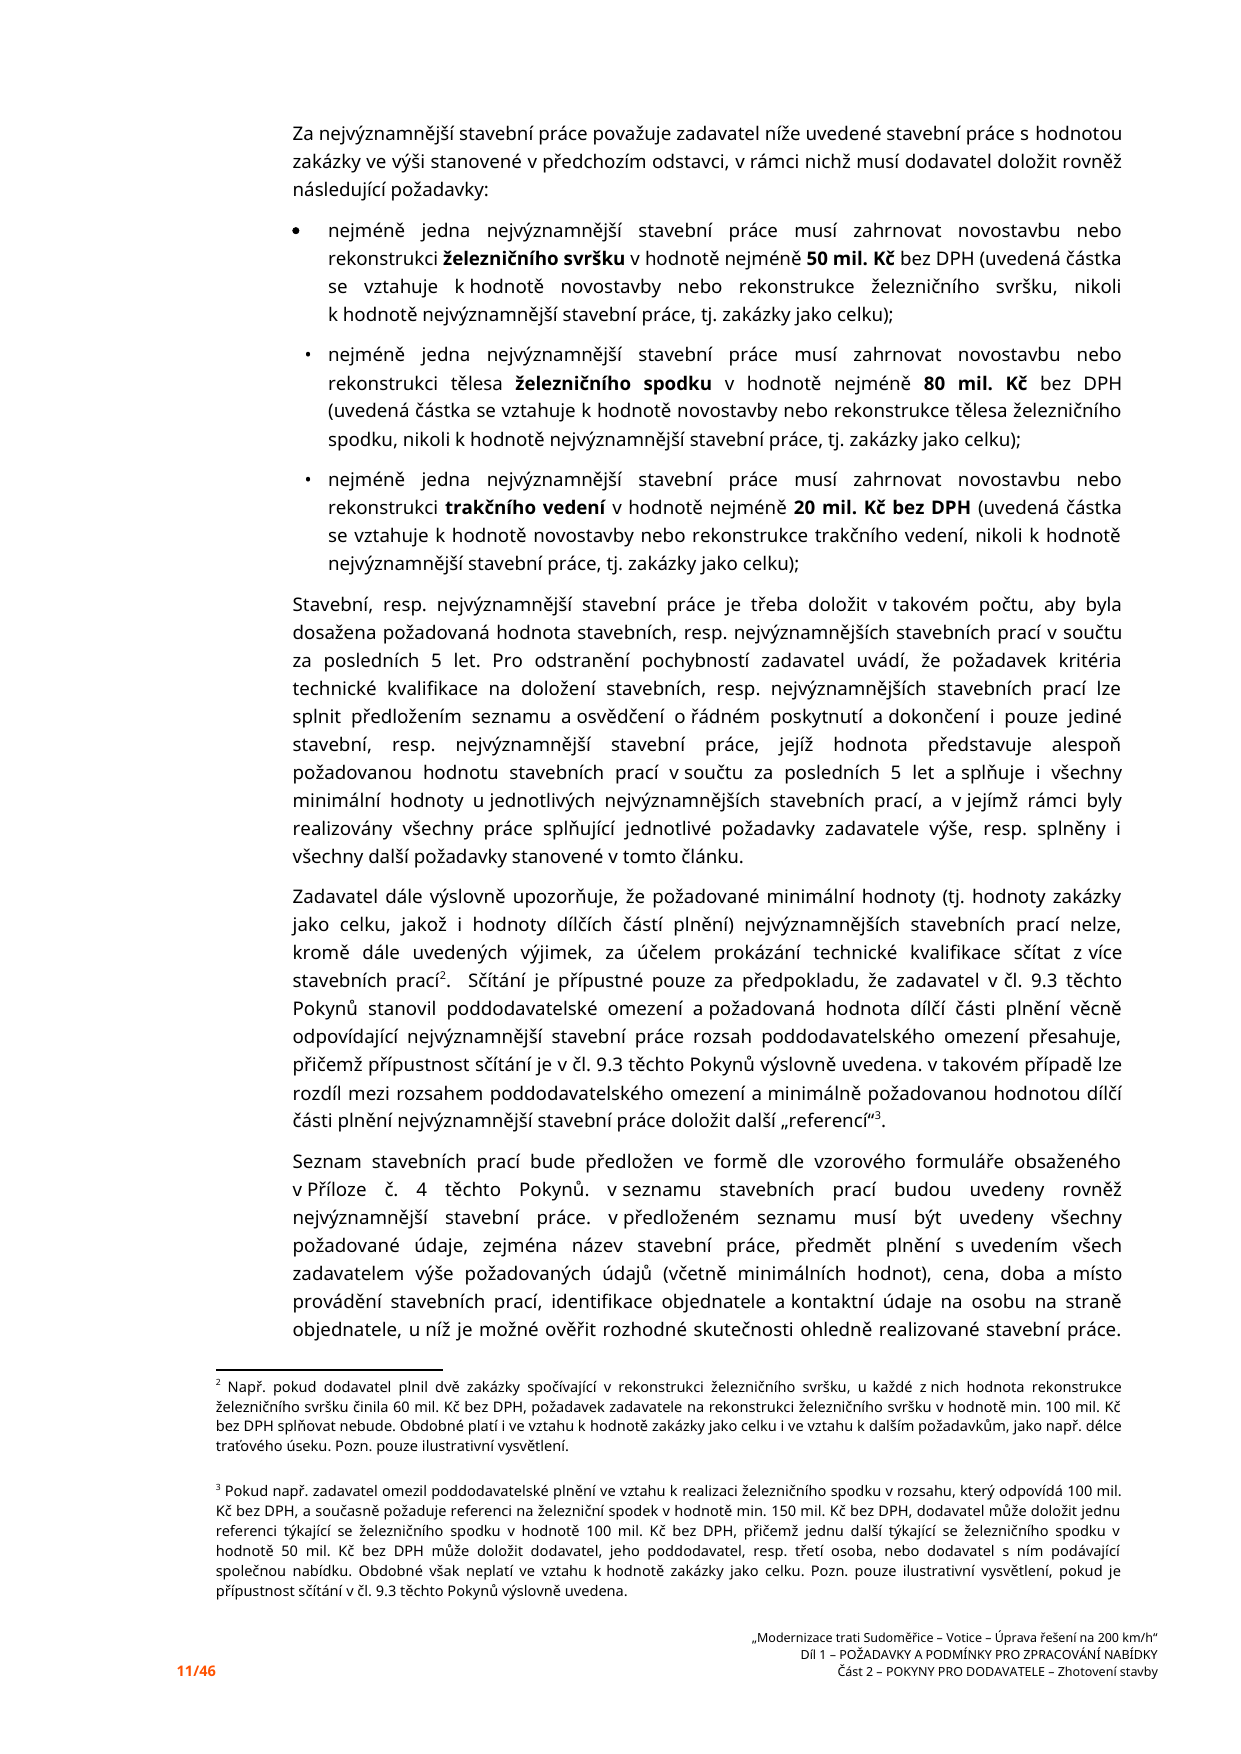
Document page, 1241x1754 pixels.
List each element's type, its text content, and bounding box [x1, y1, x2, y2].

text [292, 1148, 1122, 1342]
list • nejméně jedna nejvýznamnější stavební práce musí zahrnovat novostavbu nebo rekonstrukci tělesa železničního spodku v hodnotě nejméně 80 mil. Kč bez DPH (uvedená částka se vztahuje k hodnotě novostavby nebo rekonstrukce tělesa železničního spodku, nikoli k hodnotě nejvýznamnější stavební práce, tj. zakázky jako celku); [304, 342, 1122, 451]
text nejméně jedna nejvýznamnější stavební práce musí zahrnovat novostavbu nebo rekonstrukci železničního svršku v hodnotě nejméně 50 mil. Kč bez DPH (uvedená částka se vztahuje k hodnotě novostavby nebo rekonstrukce železničního svršku, nikoli k hodnotě nejvýznamnější stavební práce, tj. zakázky jako celku); [292, 217, 1122, 327]
list • nejméně jedna nejvýznamnější stavební práce musí zahrnovat novostavbu nebo rekonstrukci trakčního vedení v hodnotě nejméně 20 mil. Kč bez DPH (uvedená částka se vztahuje k hodnotě novostavby nebo rekonstrukce trakčního vedení, nikoli k hodnotě nejvýznamnější stavební práce, tj. zakázky jako celku); [304, 466, 1122, 576]
text Za nejvýznamnější stavební práce považuje zadavatel níže uvedené stavební práce s hodnotou zakázky ve výši stanovené v předchozím odstavci, v rámci nichž musí dodavatel doložit rovněž následující požadavky: [292, 121, 1122, 202]
text Zadavatel dále výslovně upozorňuje, že požadované minimální hodnoty (tj. hodnoty zakázky jako celku, jakož i hodnoty dílčích částí plnění) nejvýznamnějších stavebních prací nelze, kromě dále uvedených výjimek, za účelem prokázání technické kvalifikace sčítat z více stavebních prací. Sčítání je přípustné pouze za předpokladu, že zadavatel v čl. 9.3 těchto Pokynů stanovil poddodavatelské omezení a požadovaná hodnota dílčí části plnění věcně odpovídající nejvýznamnější stavební práce rozsah poddodavatelského omezení přesahuje, přičemž přípustnost sčítání je v čl. 9.3 těchto Pokynů výslovně uvedena. v takovém případě lze rozdíl mezi rozsahem poddodavatelského omezení a minimálně požadovanou hodnotou dílčí části plnění nejvýznamnější stavební práce doložit další „referencí“. [292, 884, 1122, 1133]
text Stavební, resp. nejvýznamnější stavební práce je třeba doložit v takovém počtu, aby byla dosažena požadovaná hodnota stavebních, resp. nejvýznamnějších stavebních prací v součtu za posledních 5 let. Pro odstranění pochybností zadavatel uvádí, že požadavek kritéria technické kvalifikace na doložení stavebních, resp. nejvýznamnějších stavebních prací lze splnit předložením seznamu a osvědčení o řádném poskytnutí a dokončení i pouze jediné stavební, resp. nejvýznamnější stavební práce, jejíž hodnota představuje alespoň požadovanou hodnotu stavebních prací v součtu za posledních 5 let a splňuje i všechny minimální hodnoty u jednotlivých nejvýznamnějších stavebních prací, a v jejímž rámci byly realizovány všechny práce splňující jednotlivé požadavky zadavatele výše, resp. splněny i všechny další požadavky stanovené v tomto článku. [292, 591, 1122, 869]
